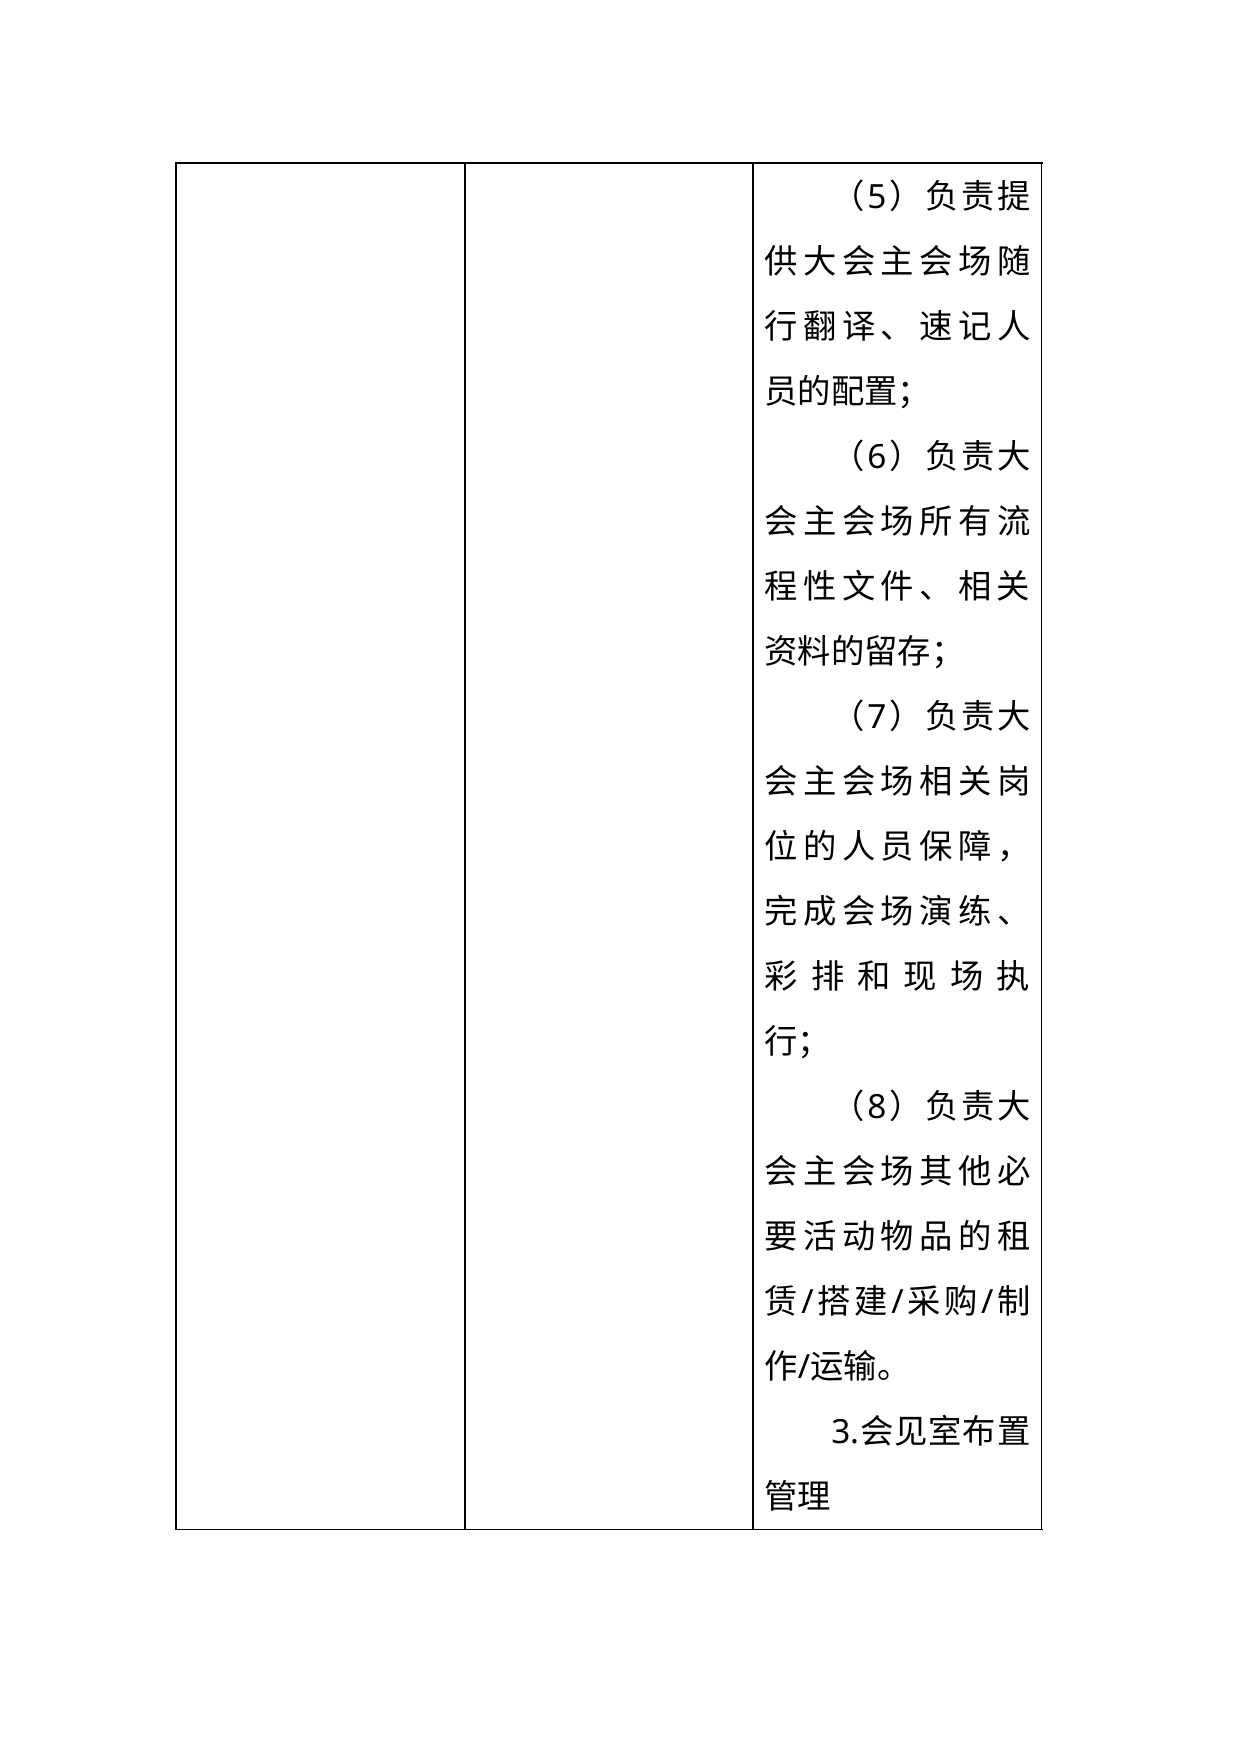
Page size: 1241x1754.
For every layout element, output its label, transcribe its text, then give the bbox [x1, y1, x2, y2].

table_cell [754, 164, 1041, 1528]
table_cell ★ [466, 164, 752, 1528]
table_cell 1 [177, 164, 464, 1528]
